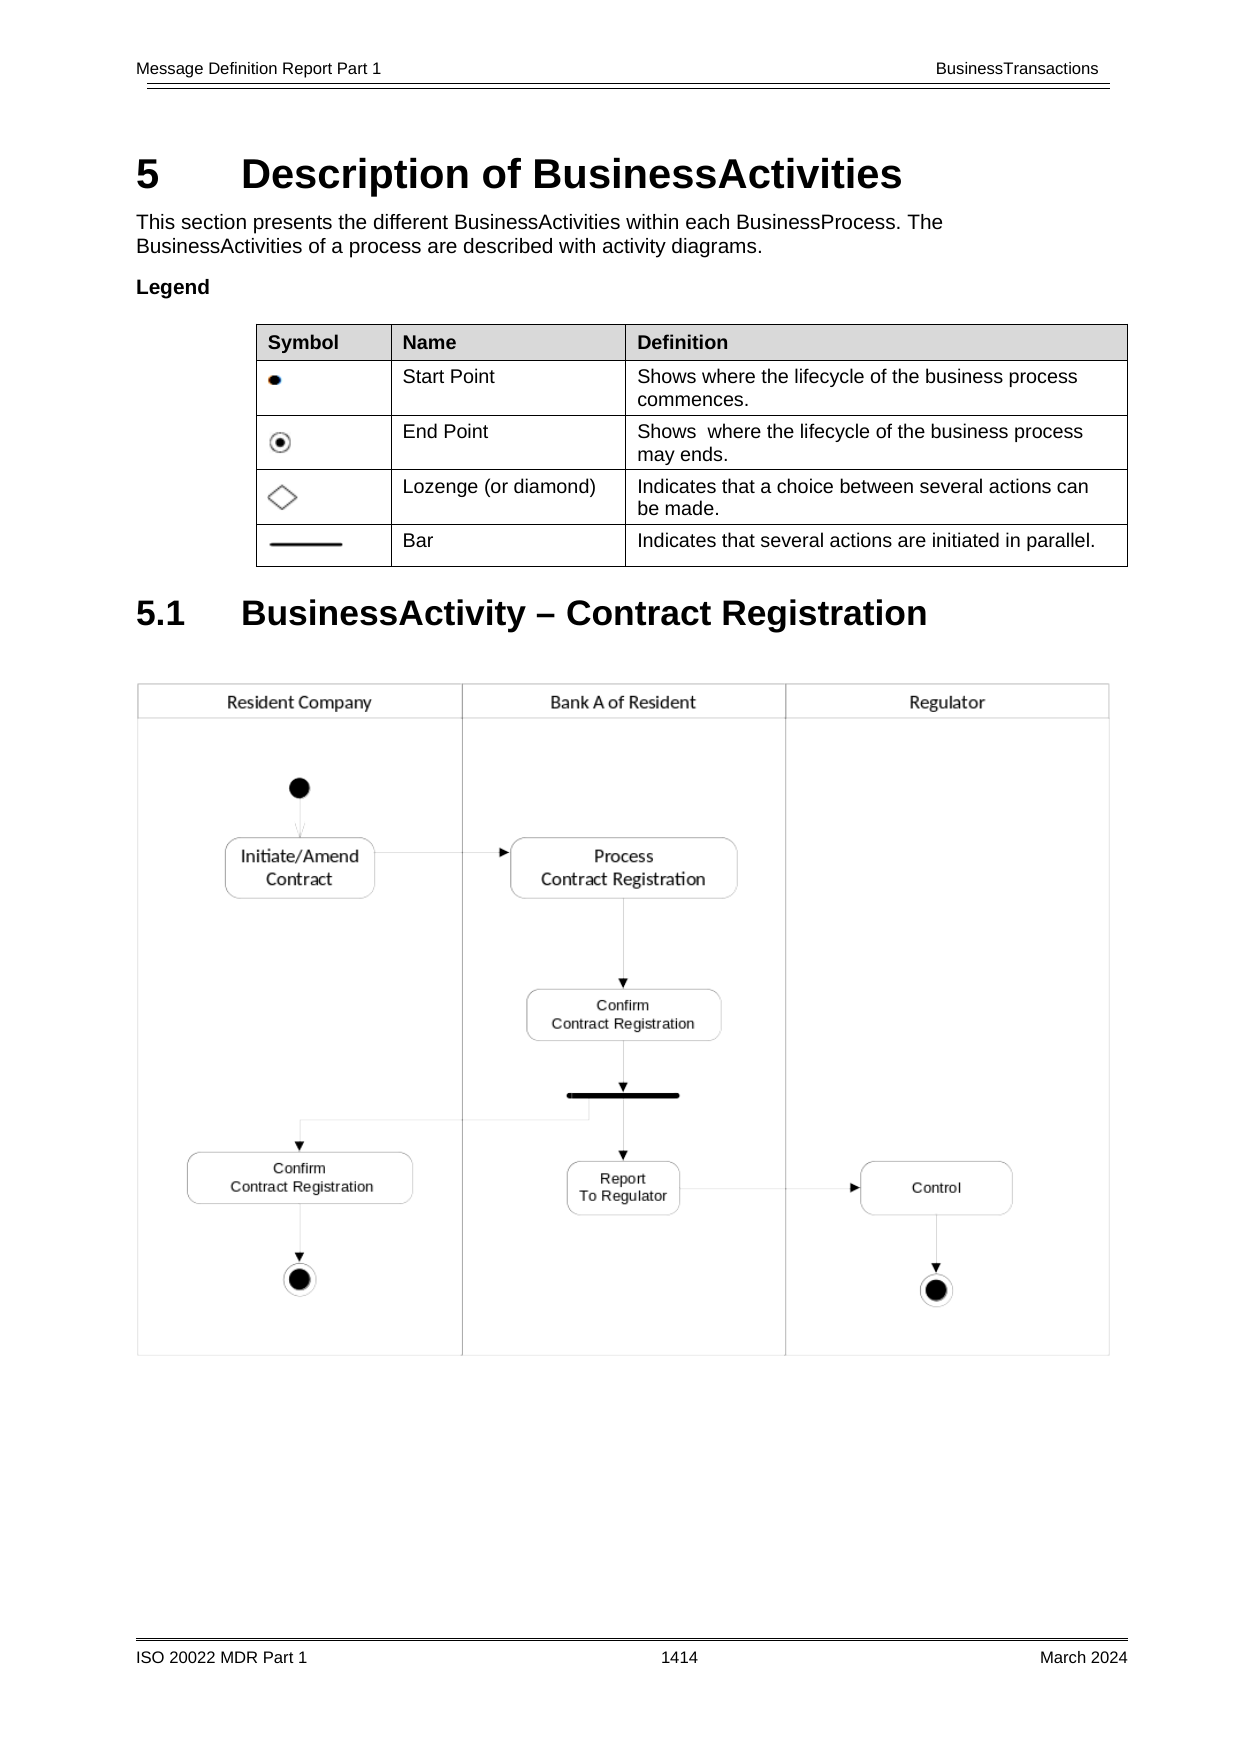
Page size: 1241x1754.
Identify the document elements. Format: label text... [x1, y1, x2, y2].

table_header Symbol [257, 325, 391, 360]
table_header Definition [626, 325, 1127, 360]
text Legend [136, 274, 1104, 298]
table_cell Shows where the lifecycle of the business process commences. [626, 361, 1127, 414]
table_cell [257, 525, 391, 566]
table_cell Indicates that several actions are initiated in parallel. [626, 525, 1127, 566]
table_cell Indicates that a choice between several actions can be made. [626, 470, 1127, 524]
table_header Name [392, 325, 625, 360]
picture [267, 373, 283, 389]
table_cell [257, 470, 391, 524]
text This section presents the different BusinessActivities within each BusinessProcess. The BusinessActivities of a process are described with activity diagrams. [136, 210, 1104, 258]
table_cell [257, 361, 391, 414]
table_cell [257, 416, 391, 469]
picture [267, 537, 343, 553]
table_cell Bar [392, 525, 625, 566]
table_cell End Point [392, 416, 625, 469]
table_cell Start Point [392, 361, 625, 414]
picture [267, 482, 298, 513]
subtitle BusinessActivity – Contract Registration [136, 592, 1104, 633]
subtitle Description of BusinessActivities [136, 149, 1104, 197]
picture [267, 428, 298, 459]
table_cell Shows where the lifecycle of the business process may ends. [626, 416, 1127, 469]
table_cell Lozenge (or diamond) [392, 470, 625, 524]
